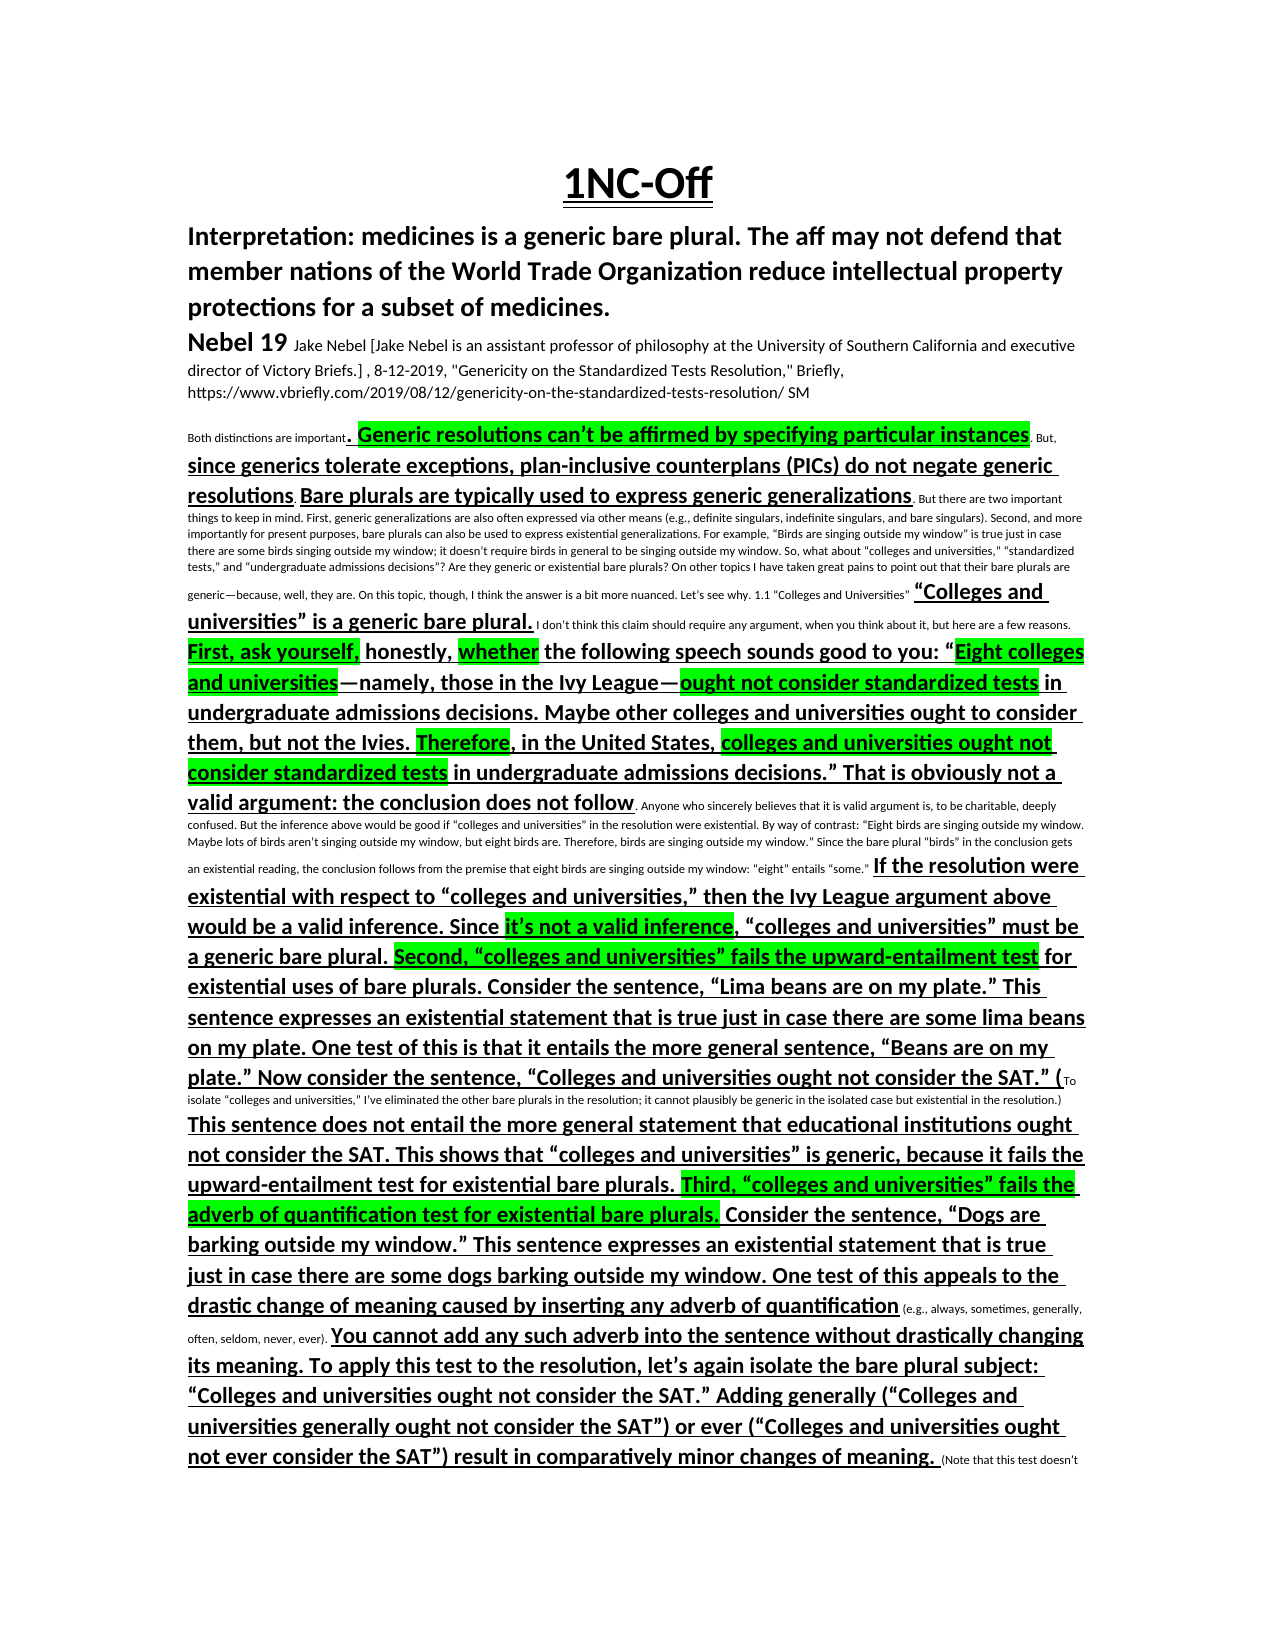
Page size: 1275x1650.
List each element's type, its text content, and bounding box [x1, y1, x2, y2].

subtitle 1NC-Off [187, 154, 1087, 210]
text Nebel 19 Jake Nebel [Jake Nebel is an assistant professor of philosophy at the University of Southern California and executive director of Victory Briefs.] , 8-12-2019, "Genericity on the Standardized Tests Resolution," Briefly, https://www.vbriefly.com/2019/08/12/genericity-on-the-standardized-tests-resolution/ SM [187, 326, 1087, 402]
subtitle Interpretation: medicines is a generic bare plural. The aff may not defend that member nations of the World Trade Organization reduce intellectual property protections for a subset of medicines. [187, 219, 1087, 323]
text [187, 421, 1087, 1470]
